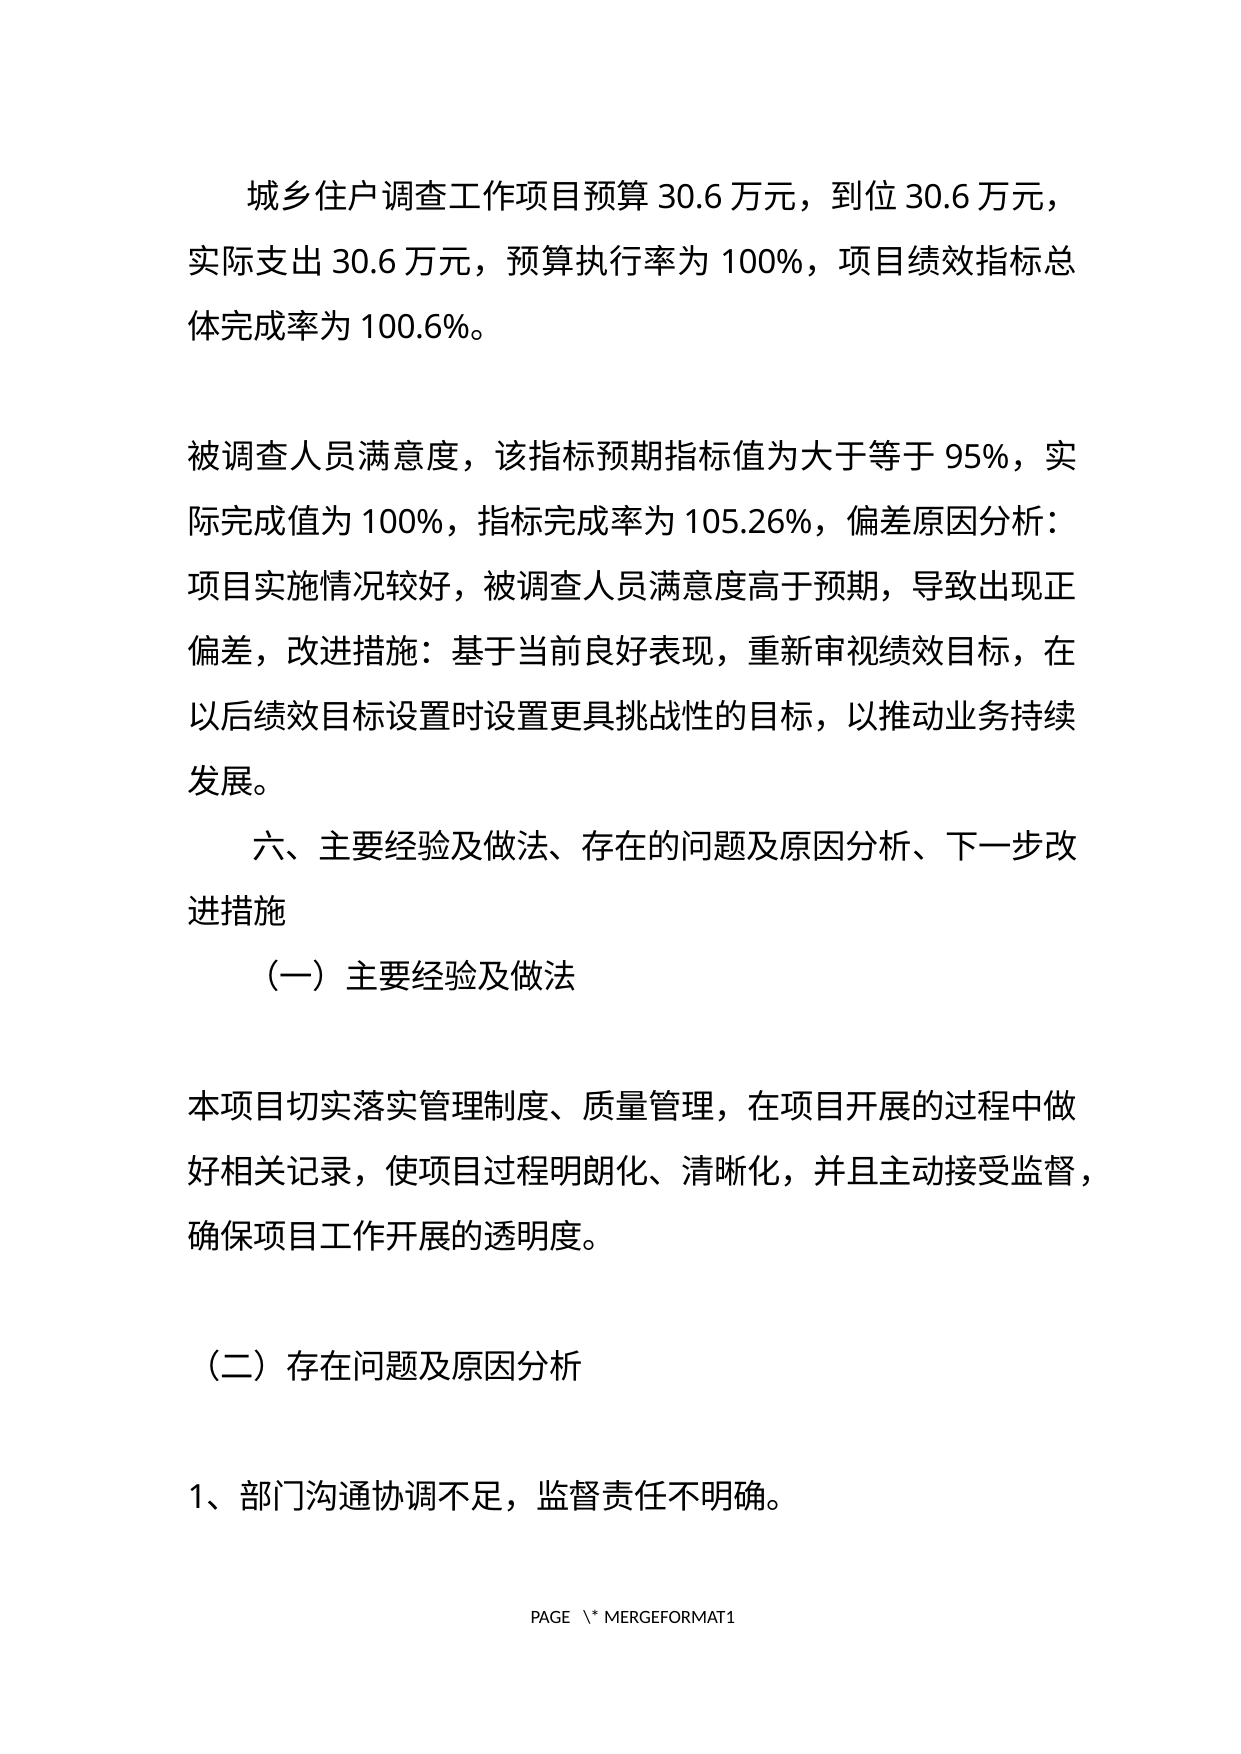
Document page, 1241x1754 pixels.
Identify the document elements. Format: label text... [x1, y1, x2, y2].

text 城乡住户调查工作项目预算30.6万元，到位30.6万元，实际支出30.6万元，预算执行率为100%，项目绩效指标总体完成率为100.6%。 被调查人员满意度，该指标预期指标值为大于等于95%，实际完成值为100%，指标完成率为105.26%，偏差原因分析：项目实施情况较好，被调查人员满意度高于预期，导致出现正偏差，改进措施：基于当前良好表现，重新审视绩效目标，在以后绩效目标设置时设置更具挑战性的目标，以推动业务持续发展。 [187, 162, 1078, 812]
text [187, 942, 1078, 1527]
text 六、主要经验及做法、存在的问题及原因分析、下一步改进措施 [187, 812, 1078, 942]
